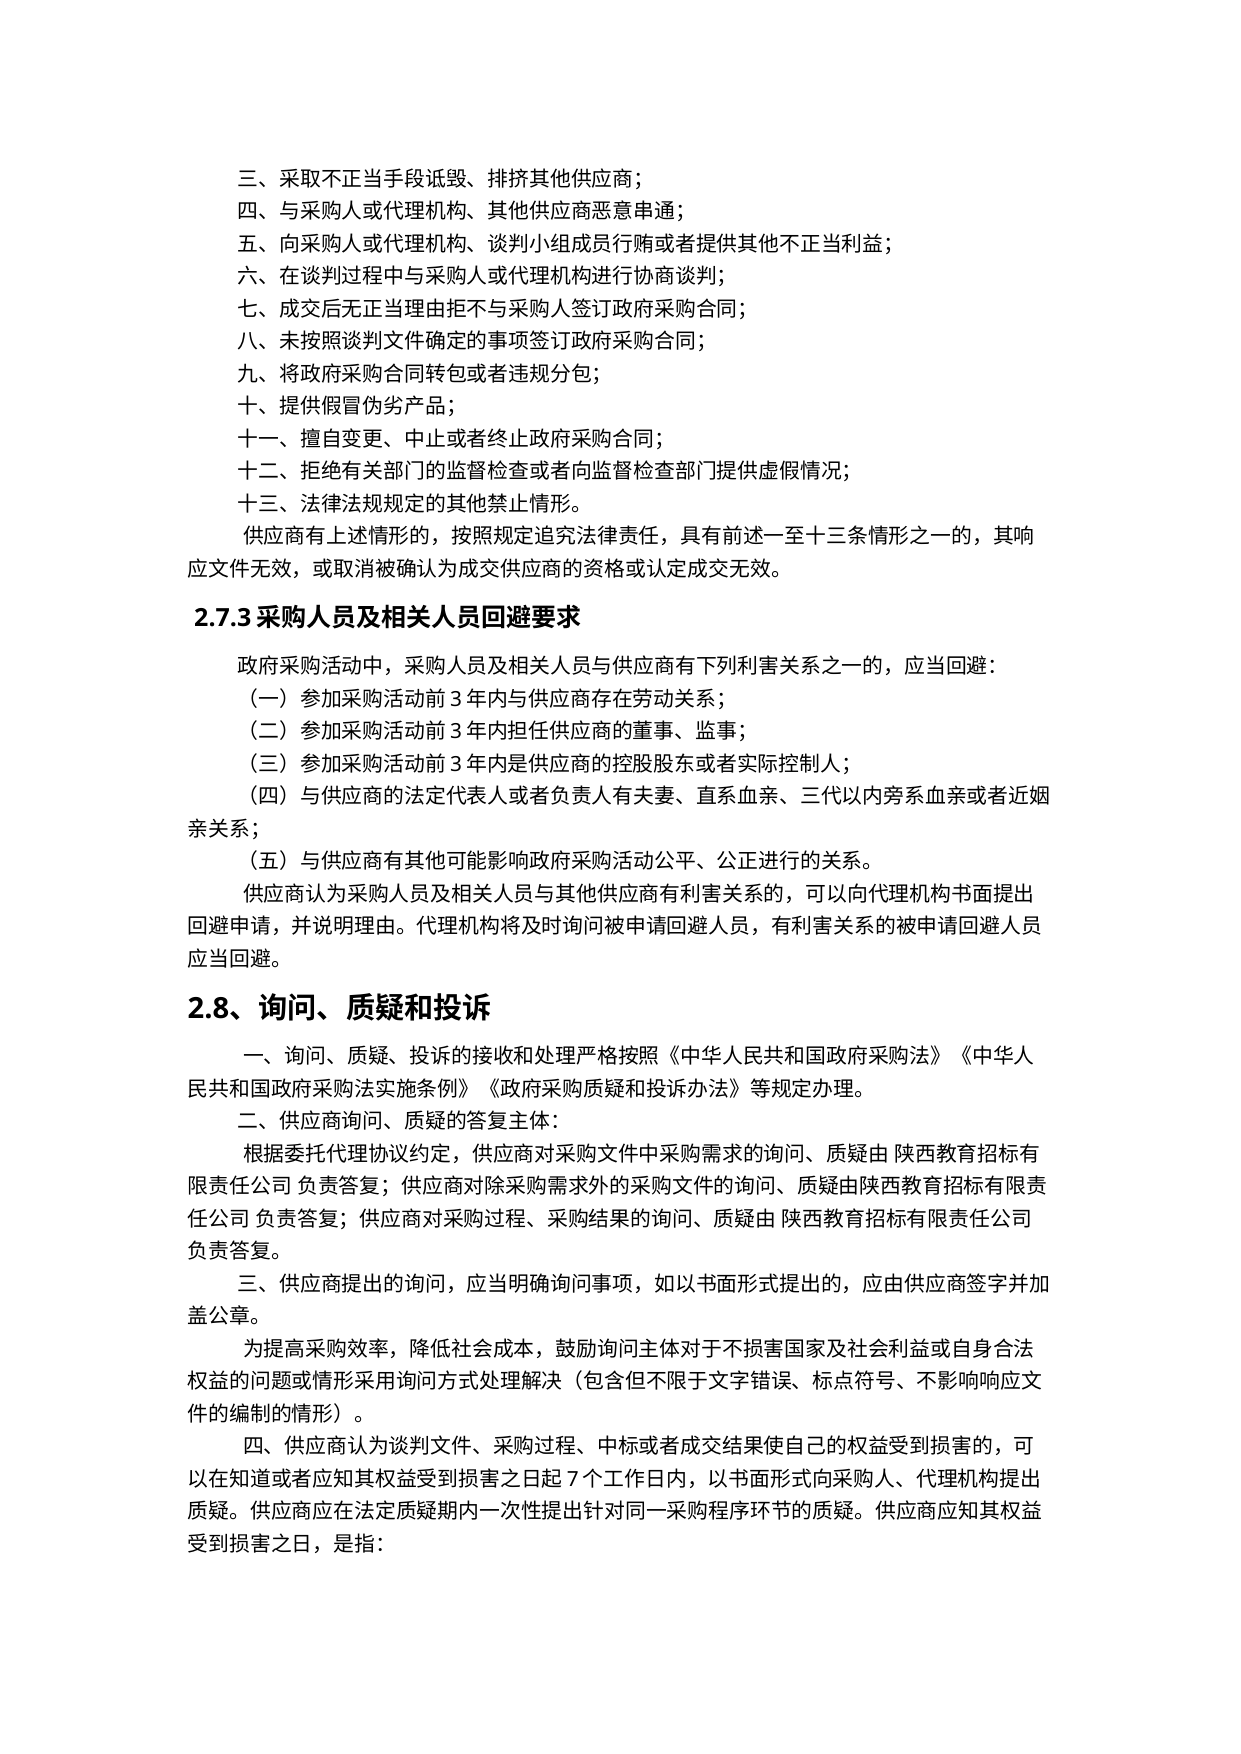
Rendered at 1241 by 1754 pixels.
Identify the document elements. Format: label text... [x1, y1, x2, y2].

text （三）参加采购活动前3年内是供应商的控股股东或者实际控制人； [187, 747, 1053, 779]
text 三、采取不正当手段诋毁、排挤其他供应商； [187, 162, 1053, 194]
text （四）与供应商的法定代表人或者负责人有夫妻、直系血亲、三代以内旁系血亲或者近姻亲关系； [187, 779, 1053, 844]
text 2.8、询问、质疑和投诉 [187, 974, 1053, 1039]
text （二）参加采购活动前3年内担任供应商的董事、监事； [187, 714, 1053, 747]
text 供应商有上述情形的，按照规定追究法律责任，具有前述一至十三条情形之一的，其响应文件无效，或取消被确认为成交供应商的资格或认定成交无效。 [187, 519, 1053, 584]
text 五、向采购人或代理机构、谈判小组成员行贿或者提供其他不正当利益； [187, 227, 1053, 259]
text 十、提供假冒伪劣产品； [187, 389, 1053, 422]
text 七、成交后无正当理由拒不与采购人签订政府采购合同； [187, 292, 1053, 324]
text 四、供应商认为谈判文件、采购过程、中标或者成交结果使自己的权益受到损害的，可以在知道或者应知其权益受到损害之日起7个工作日内，以书面形式向采购人、代理机构提出质疑。供应商应在法定质疑期内一次性提出针对同一采购程序环节的质疑。供应商应知其权益受到损害之日，是指： [187, 1429, 1053, 1559]
text 为提高采购效率，降低社会成本，鼓励询问主体对于不损害国家及社会利益或自身合法权益的问题或情形采用询问方式处理解决（包含但不限于文字错误、标点符号、不影响响应文件的编制的情形）。 [187, 1332, 1053, 1429]
text （一）参加采购活动前3年内与供应商存在劳动关系； [187, 682, 1053, 714]
text （五）与供应商有其他可能影响政府采购活动公平、公正进行的关系。 [187, 844, 1053, 877]
text 十一、擅自变更、中止或者终止政府采购合同； [187, 422, 1053, 454]
text 2.7.3采购人员及相关人员回避要求 [187, 584, 1053, 649]
text 二、供应商询问、质疑的答复主体： [187, 1104, 1053, 1137]
text 十三、法律法规规定的其他禁止情形。 [187, 487, 1053, 519]
text 六、在谈判过程中与采购人或代理机构进行协商谈判； [187, 259, 1053, 292]
text 四、与采购人或代理机构、其他供应商恶意串通； [187, 194, 1053, 227]
text 供应商认为采购人员及相关人员与其他供应商有利害关系的，可以向代理机构书面提出回避申请，并说明理由。代理机构将及时询问被申请回避人员，有利害关系的被申请回避人员应当回避。 [187, 877, 1053, 974]
text 九、将政府采购合同转包或者违规分包； [187, 357, 1053, 389]
text 政府采购活动中，采购人员及相关人员与供应商有下列利害关系之一的，应当回避： [187, 649, 1053, 682]
text 十二、拒绝有关部门的监督检查或者向监督检查部门提供虚假情况； [187, 454, 1053, 487]
text 根据委托代理协议约定，供应商对采购文件中采购需求的询问、质疑由 陕西教育招标有限责任公司 负责答复；供应商对除采购需求外的采购文件的询问、质疑由陕西教育招标有限责任公司 负责答复；供应商对采购过程、采购结果的询问、质疑由 陕西教育招标有限责任公司 负责答复。 [187, 1137, 1053, 1267]
text 一、询问、质疑、投诉的接收和处理严格按照《中华人民共和国政府采购法》《中华人民共和国政府采购法实施条例》《政府采购质疑和投诉办法》等规定办理。 [187, 1039, 1053, 1104]
text 三、供应商提出的询问，应当明确询问事项，如以书面形式提出的，应由供应商签字并加盖公章。 [187, 1267, 1053, 1332]
text 八、未按照谈判文件确定的事项签订政府采购合同； [187, 324, 1053, 357]
